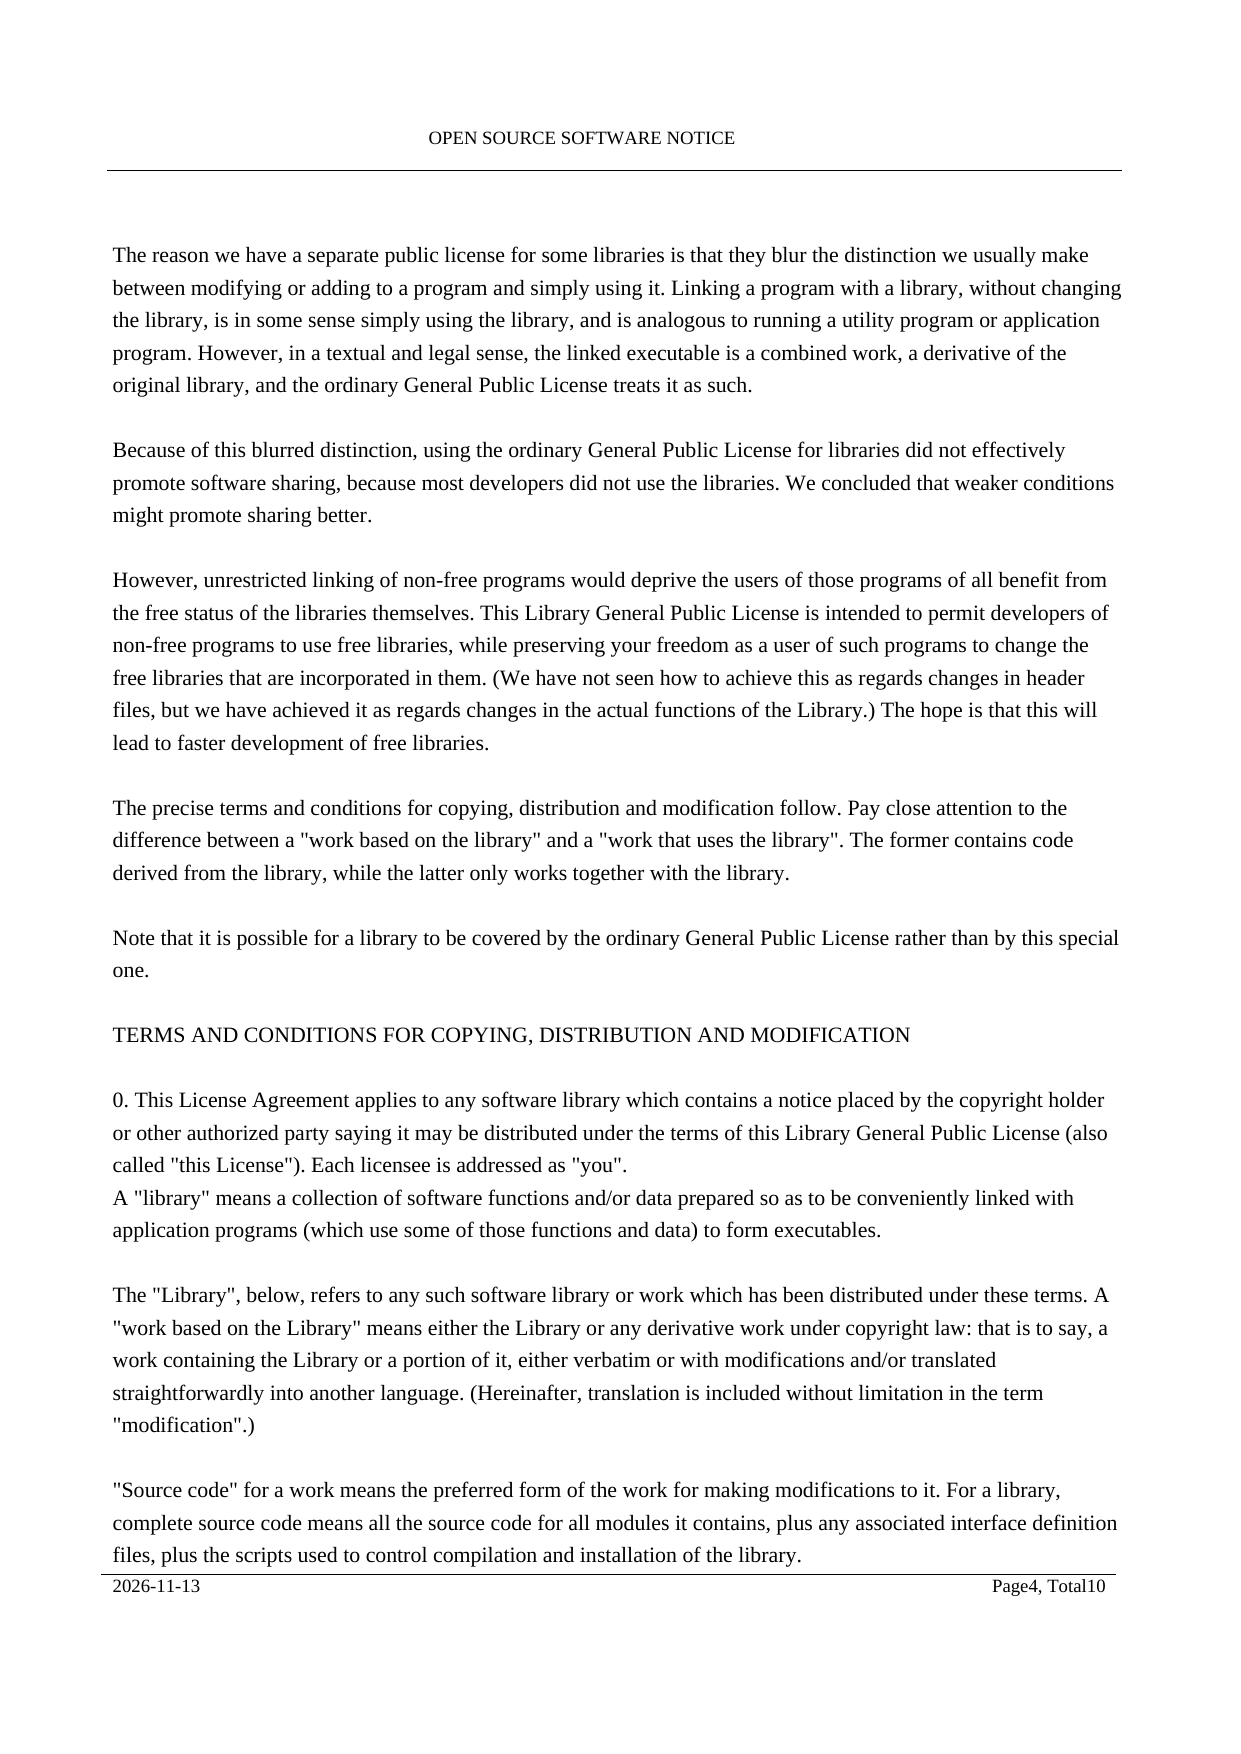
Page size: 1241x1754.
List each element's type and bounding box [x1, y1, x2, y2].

text [112, 206, 1128, 1571]
